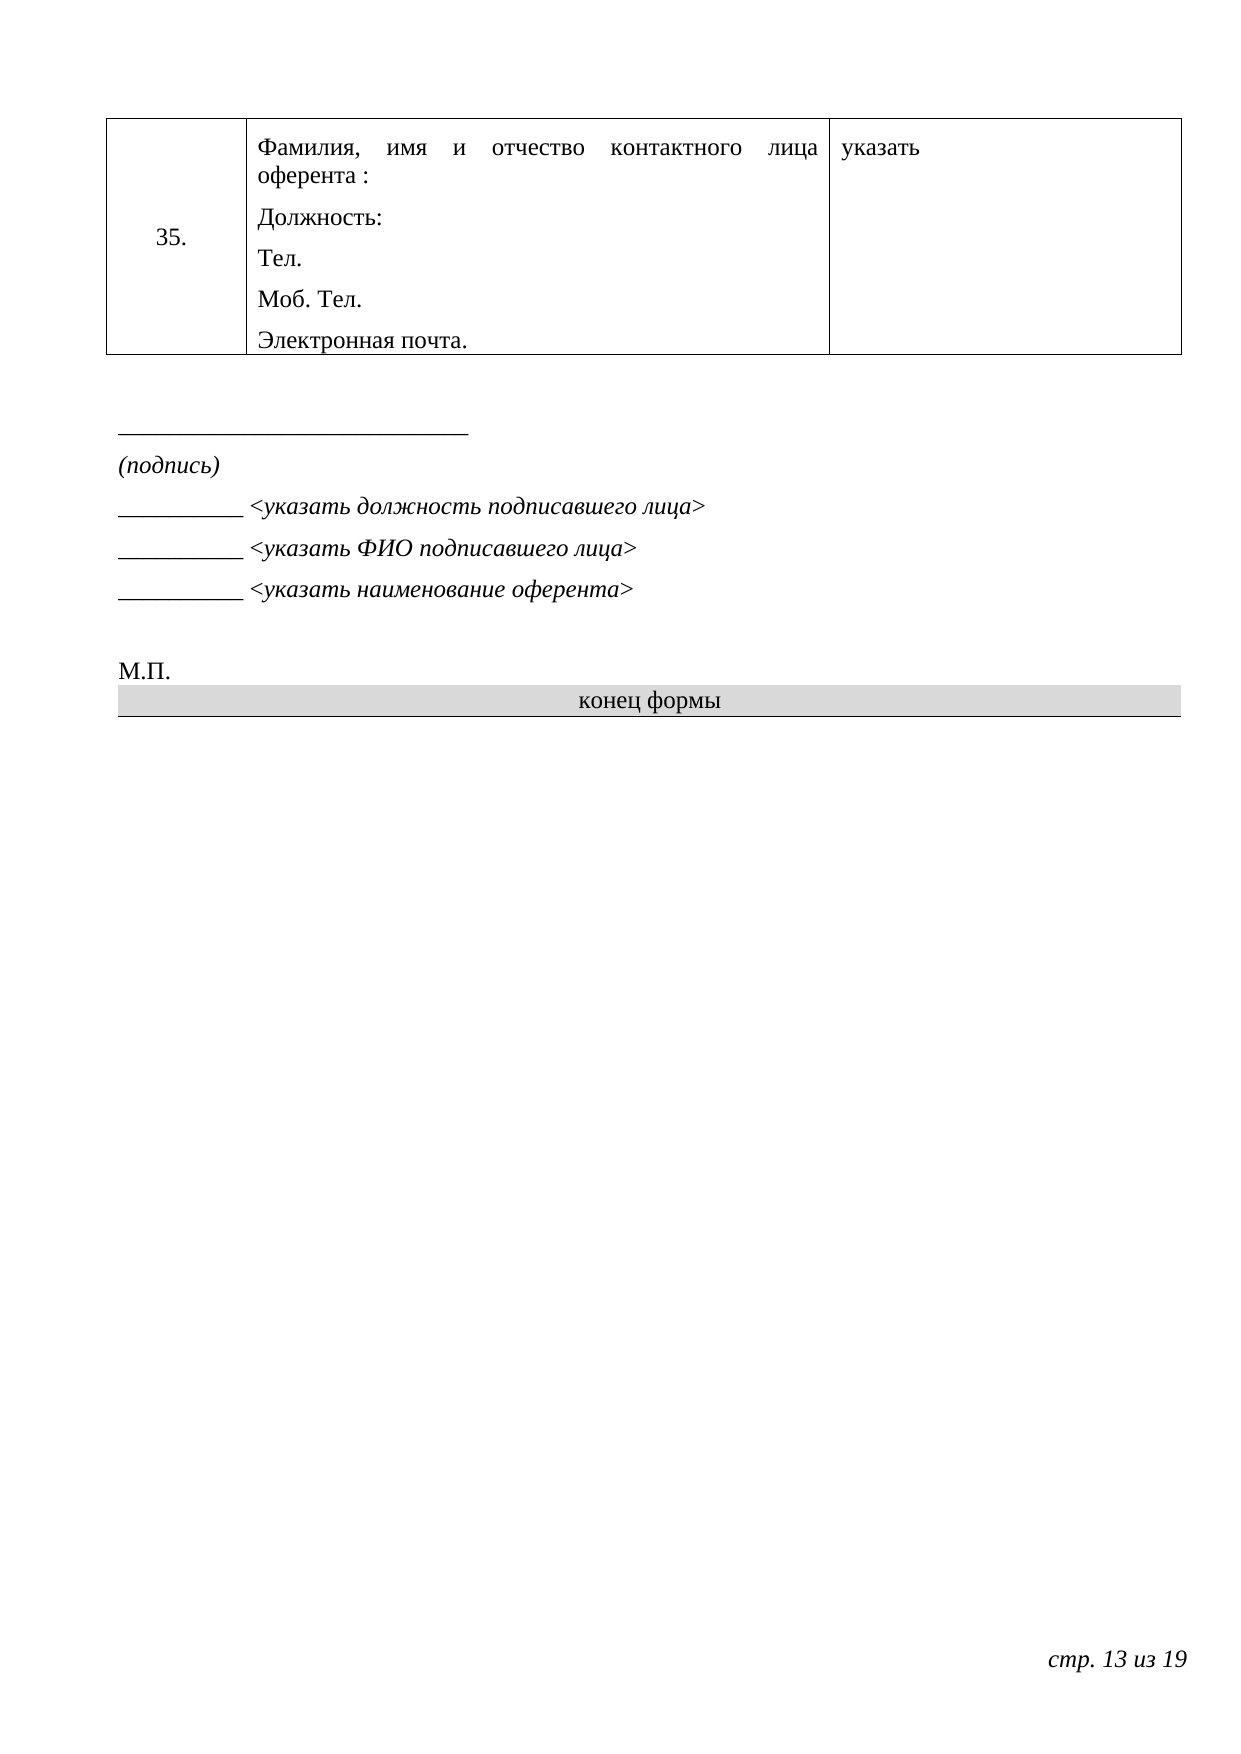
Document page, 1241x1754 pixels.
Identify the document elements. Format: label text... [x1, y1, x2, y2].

text __________ <указать должность подписавшего лица> [118, 491, 1181, 520]
text М.П. [118, 656, 1181, 685]
table_cell указать [830, 119, 1181, 354]
text __________ <указать ФИО подписавшего лица> [118, 533, 1181, 561]
text __________ <указать наименование оферента> [118, 574, 1181, 603]
text ____________________________ [118, 409, 1181, 438]
table_cell [107, 119, 246, 354]
table_cell Фамилия, имя и отчество контактного лица оферента : Должность: Тел. Моб. Тел. Электронная почта. [247, 119, 829, 354]
text (подпись) [118, 450, 1181, 479]
text конец формы [118, 685, 1181, 716]
